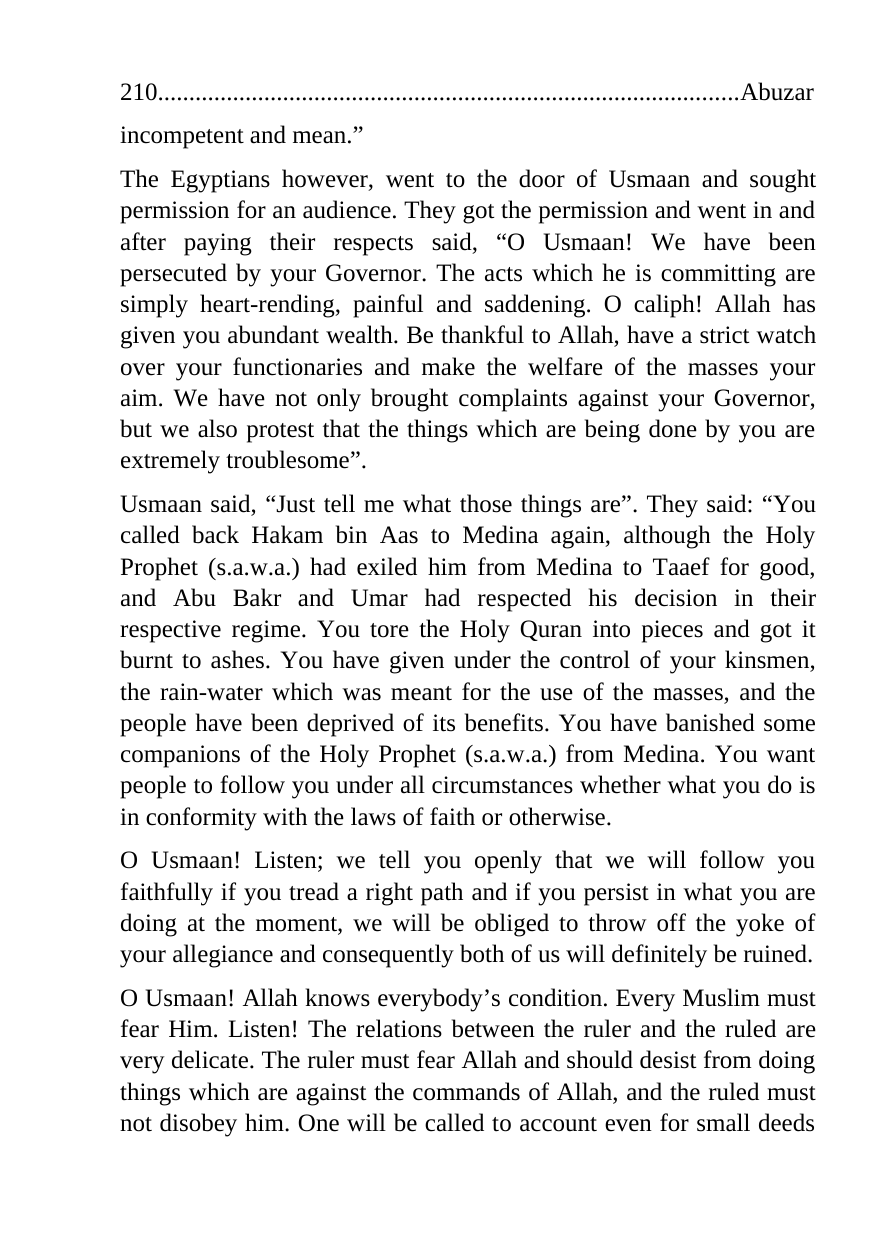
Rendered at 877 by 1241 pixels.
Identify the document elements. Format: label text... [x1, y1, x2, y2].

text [120, 119, 817, 150]
text Usmaan said, “Just tell me what those things are”. They said: “You called back Hakam bin Aas to Medina again, although the Holy Prophet (s.a.w.a.) had exiled him from Medina to Taaef for good, and Abu Bakr and Umar had respected his decision in their respective regime. You tore the Holy Quran into pieces and got it burnt to ashes. You have given under the control of your kinsmen, the rain-water which was meant for the use of the masses, and the people have been deprived of its benefits. You have banished some companions of the Holy Prophet (s.a.w.a.) from Medina. You want people to follow you under all circumstances whether what you do is in conformity with the laws of faith or otherwise. [120, 487, 817, 831]
text O Usmaan! Listen; we tell you openly that we will follow you faithfully if you tread a right path and if you persist in what you are doing at the moment, we will be obliged to throw off the yoke of your allegiance and consequently both of us will definitely be ruined. [120, 844, 817, 969]
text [120, 981, 817, 1137]
text The Egyptians however, went to the door of Usmaan and sought permission for an audience. They got the permission and went in and after paying their respects said, “O Usmaan! We have been persecuted by your Governor. The acts which he is committing are simply heart-rending, painful and saddening. O caliph! Allah has given you abundant wealth. Be thankful to Allah, have a strict watch over your functionaries and make the welfare of the masses your aim. We have not only brought complaints against your Governor, but we also protest that the things which are being done by you are extremely troublesome”. [120, 162, 817, 475]
